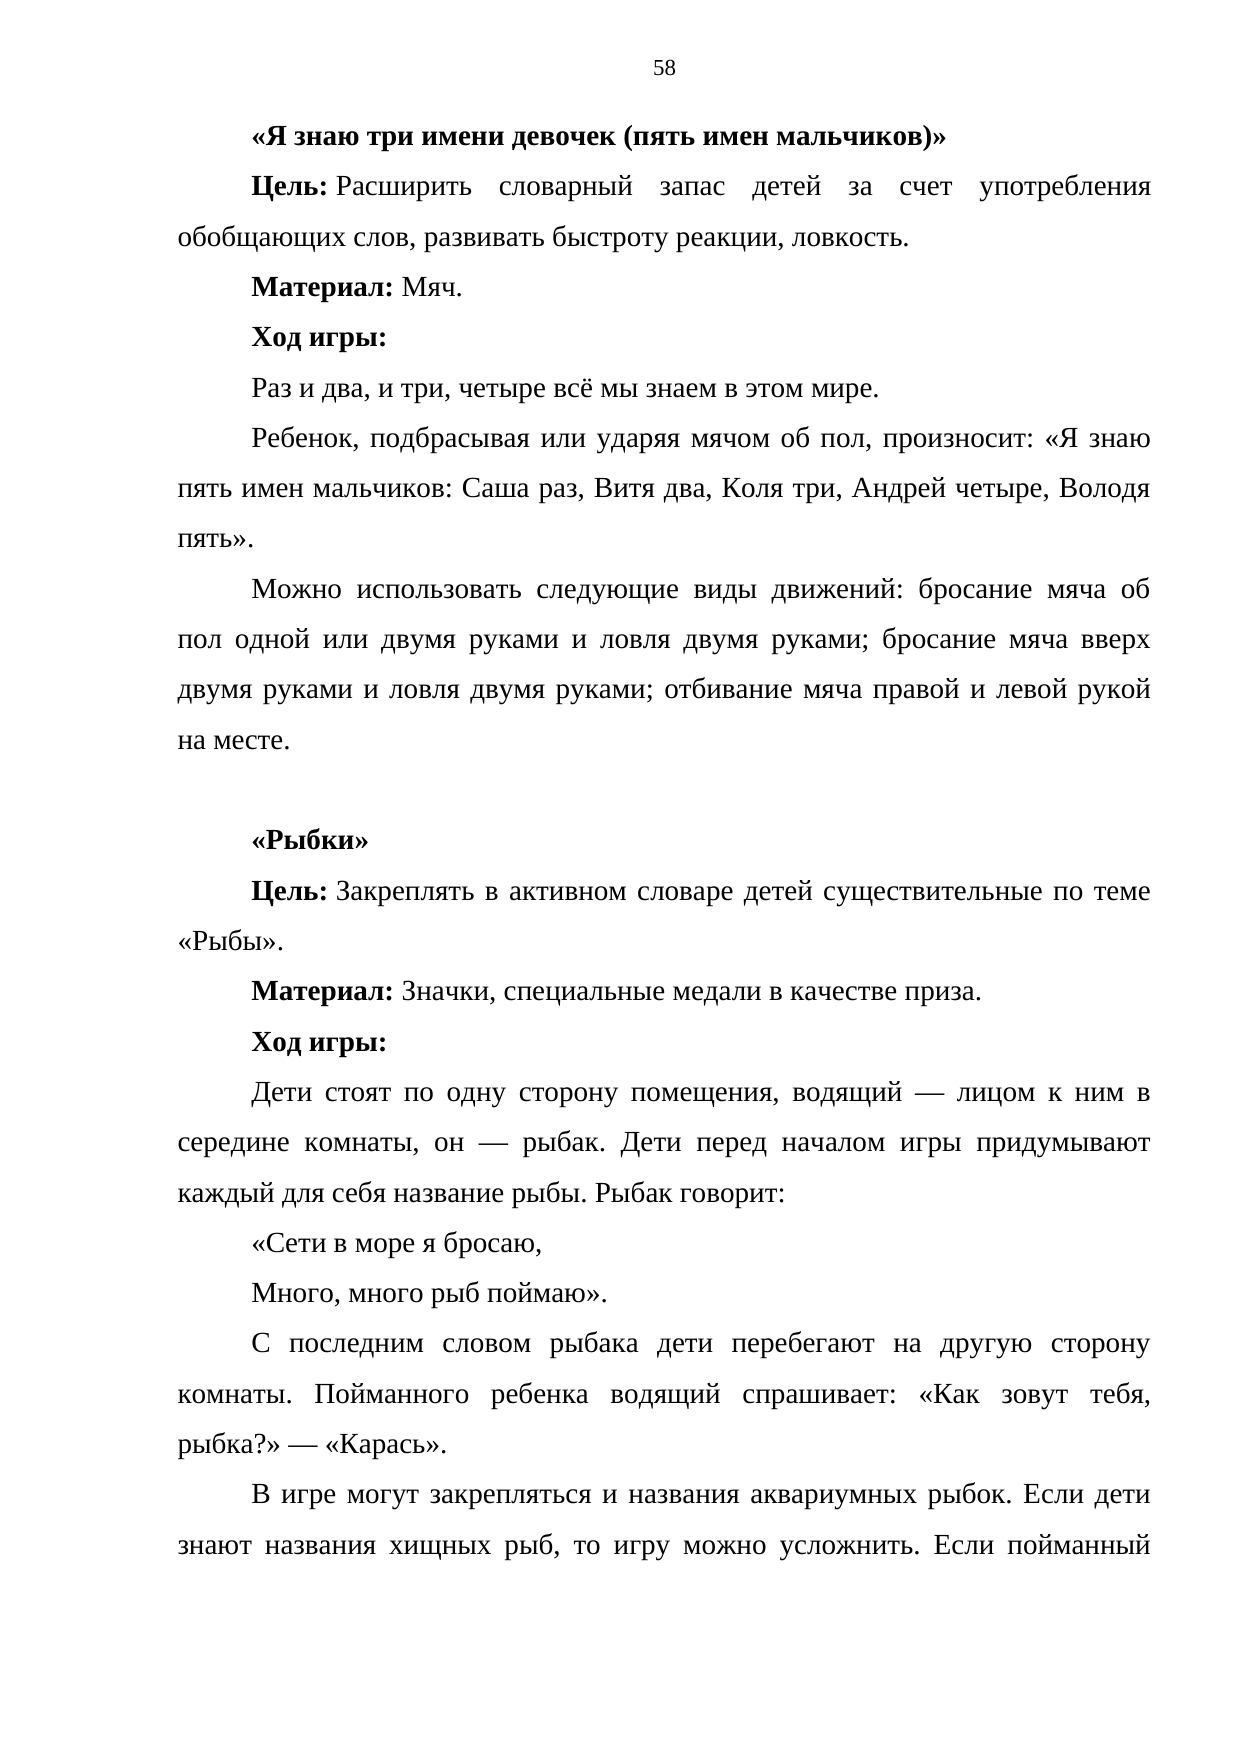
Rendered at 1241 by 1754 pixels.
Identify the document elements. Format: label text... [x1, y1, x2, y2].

list Ход игры: [177, 319, 1152, 353]
list Ребенок, подбрасывая или ударяя мячом об пол, произносит: «Я знаю пять имен мальчиков: Саша раз, Витя два, Коля три, Андрей четыре, Володя пять». [177, 420, 1152, 554]
list «Рыбки» [177, 822, 1152, 856]
list Раз и два, и три, четыре всё мы знаем в этом мире. [177, 370, 1152, 403]
list Материал: Значки, специальные медали в качестве приза. [177, 973, 1152, 1007]
list Ход игры: [177, 1024, 1152, 1057]
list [177, 1477, 1152, 1560]
list Можно использовать следующие виды движений: бросание мяча об пол одной или двумя руками и ловля двумя руками; бросание мяча вверх двумя руками и ловля двумя руками; отбивание мяча правой и левой рукой на месте. [177, 571, 1152, 755]
list Цель: Закреплять в активном словаре детей существительные по теме «Рыбы». [177, 873, 1152, 957]
list С последним словом рыбака дети перебегают на другую сторону комнаты. Пойманного ребенка водящий спрашивает: «Как зовут тебя, рыбка?» — «Карась». [177, 1326, 1152, 1460]
list «Я знаю три имени девочек (пять имен мальчиков)» [177, 118, 1152, 152]
list Материал: Мяч. [177, 269, 1152, 303]
list «Сети в море я бросаю, [177, 1225, 1152, 1258]
list Дети стоят по одну сторону помещения, водящий — лицом к ним в середине комнаты, он — рыбак. Дети перед началом игры придумывают каждый для себя название рыбы. Рыбак говорит: [177, 1074, 1152, 1208]
list Цель: Расширить словарный запас детей за счет употребления обобщающих слов, развивать быстроту реакции, ловкость. [177, 168, 1152, 252]
list Много, много рыб поймаю». [177, 1275, 1152, 1309]
